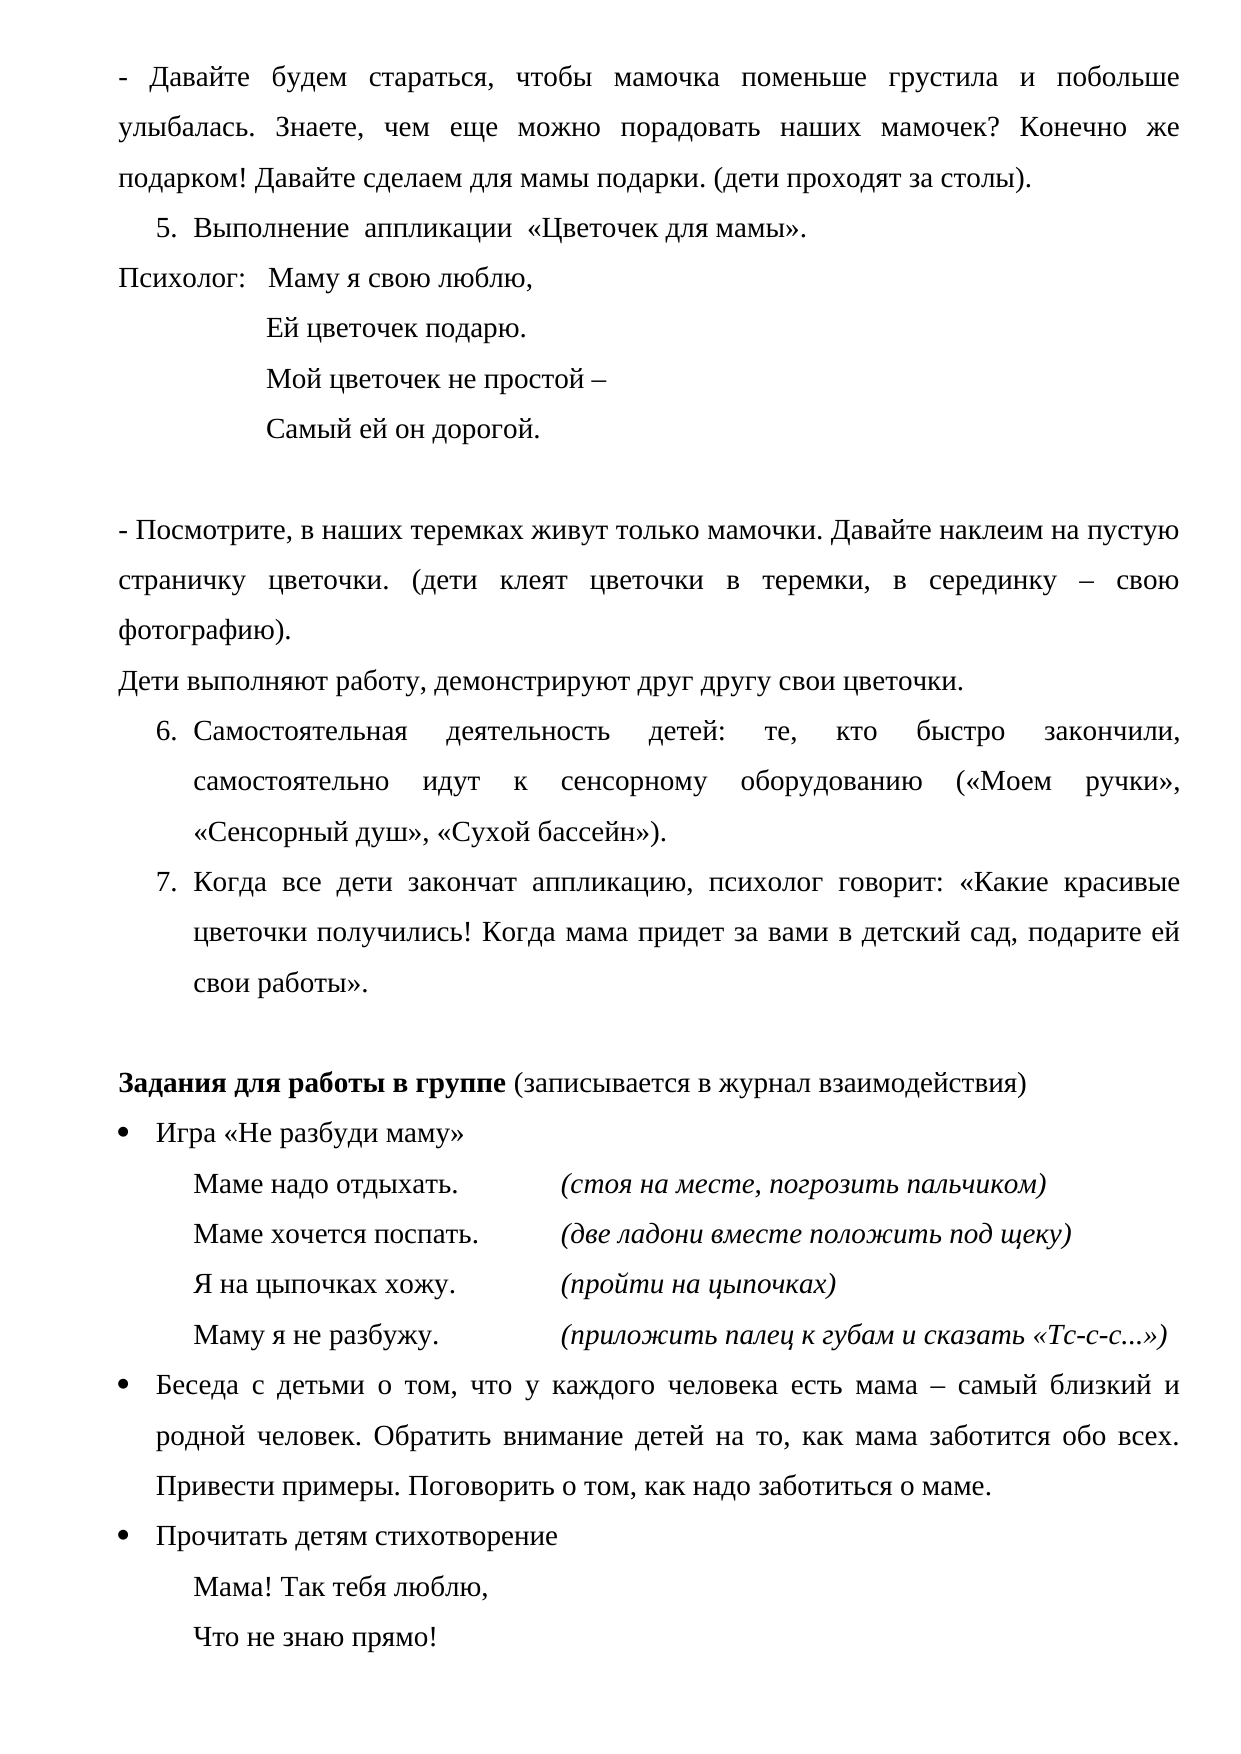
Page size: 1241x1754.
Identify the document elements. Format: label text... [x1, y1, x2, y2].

list Когда все дети закончат аппликацию, психолог говорит: «Какие красивые цветочки получились! Когда мама придет за вами в детский сад, подарите ей свои работы». [156, 864, 1181, 998]
list Беседа с детьми о том, что у каждого человека есть мама – самый близкий и родной человек. Обратить внимание детей на то, как мама заботится обо всех. Привести примеры. Поговорить о том, как надо заботиться о маме. [118, 1367, 1181, 1502]
list Самый ей он дорогой. [266, 411, 1181, 445]
list Прочитать детям стихотворение [118, 1518, 1181, 1552]
text Психолог: Маму я свою люблю, [118, 260, 1181, 294]
list Что не знаю прямо! [193, 1619, 1181, 1653]
list Я на цыпочках хожу. (пройти на цыпочках) [193, 1267, 1181, 1300]
text Задания для работы в группе (записывается в журнал взаимодействия) [118, 1065, 1181, 1099]
text Дети выполняют работу, демонстрируют друг другу свои цветочки. [118, 663, 1181, 696]
text - Посмотрите, в наших теремках живут только мамочки. Давайте наклеим на пустую страничку цветочки. (дети клеят цветочки в теремки, в серединку – свою фотографию). [118, 512, 1181, 646]
list Маме хочется поспать. (две ладони вместе положить под щеку) [193, 1216, 1181, 1250]
list Игра «Не разбуди маму» [118, 1116, 1181, 1149]
list Выполнение аппликации «Цветочек для мамы». [156, 210, 1181, 243]
list Ей цветочек подарю. [266, 311, 1181, 344]
list Мама! Так тебя люблю, [193, 1569, 1181, 1602]
text - Давайте будем стараться, чтобы мамочка поменьше грустила и побольше улыбалась. Знаете, чем еще можно порадовать наших мамочек? Конечно же подарком! Давайте сделаем для мамы подарки. (дети проходят за столы). [118, 59, 1181, 193]
list Мой цветочек не простой – [266, 361, 1181, 394]
list Самостоятельная деятельность детей: те, кто быстро закончили, самостоятельно идут к сенсорному оборудованию («Моем ручки», «Сенсорный душ», «Сухой бассейн»). [156, 713, 1181, 847]
list Маме надо отдыхать. (стоя на месте, погрозить пальчиком) [193, 1166, 1181, 1199]
list Маму я не разбужу. (приложить палец к губам и сказать «Тс-с-с...») [193, 1317, 1181, 1351]
